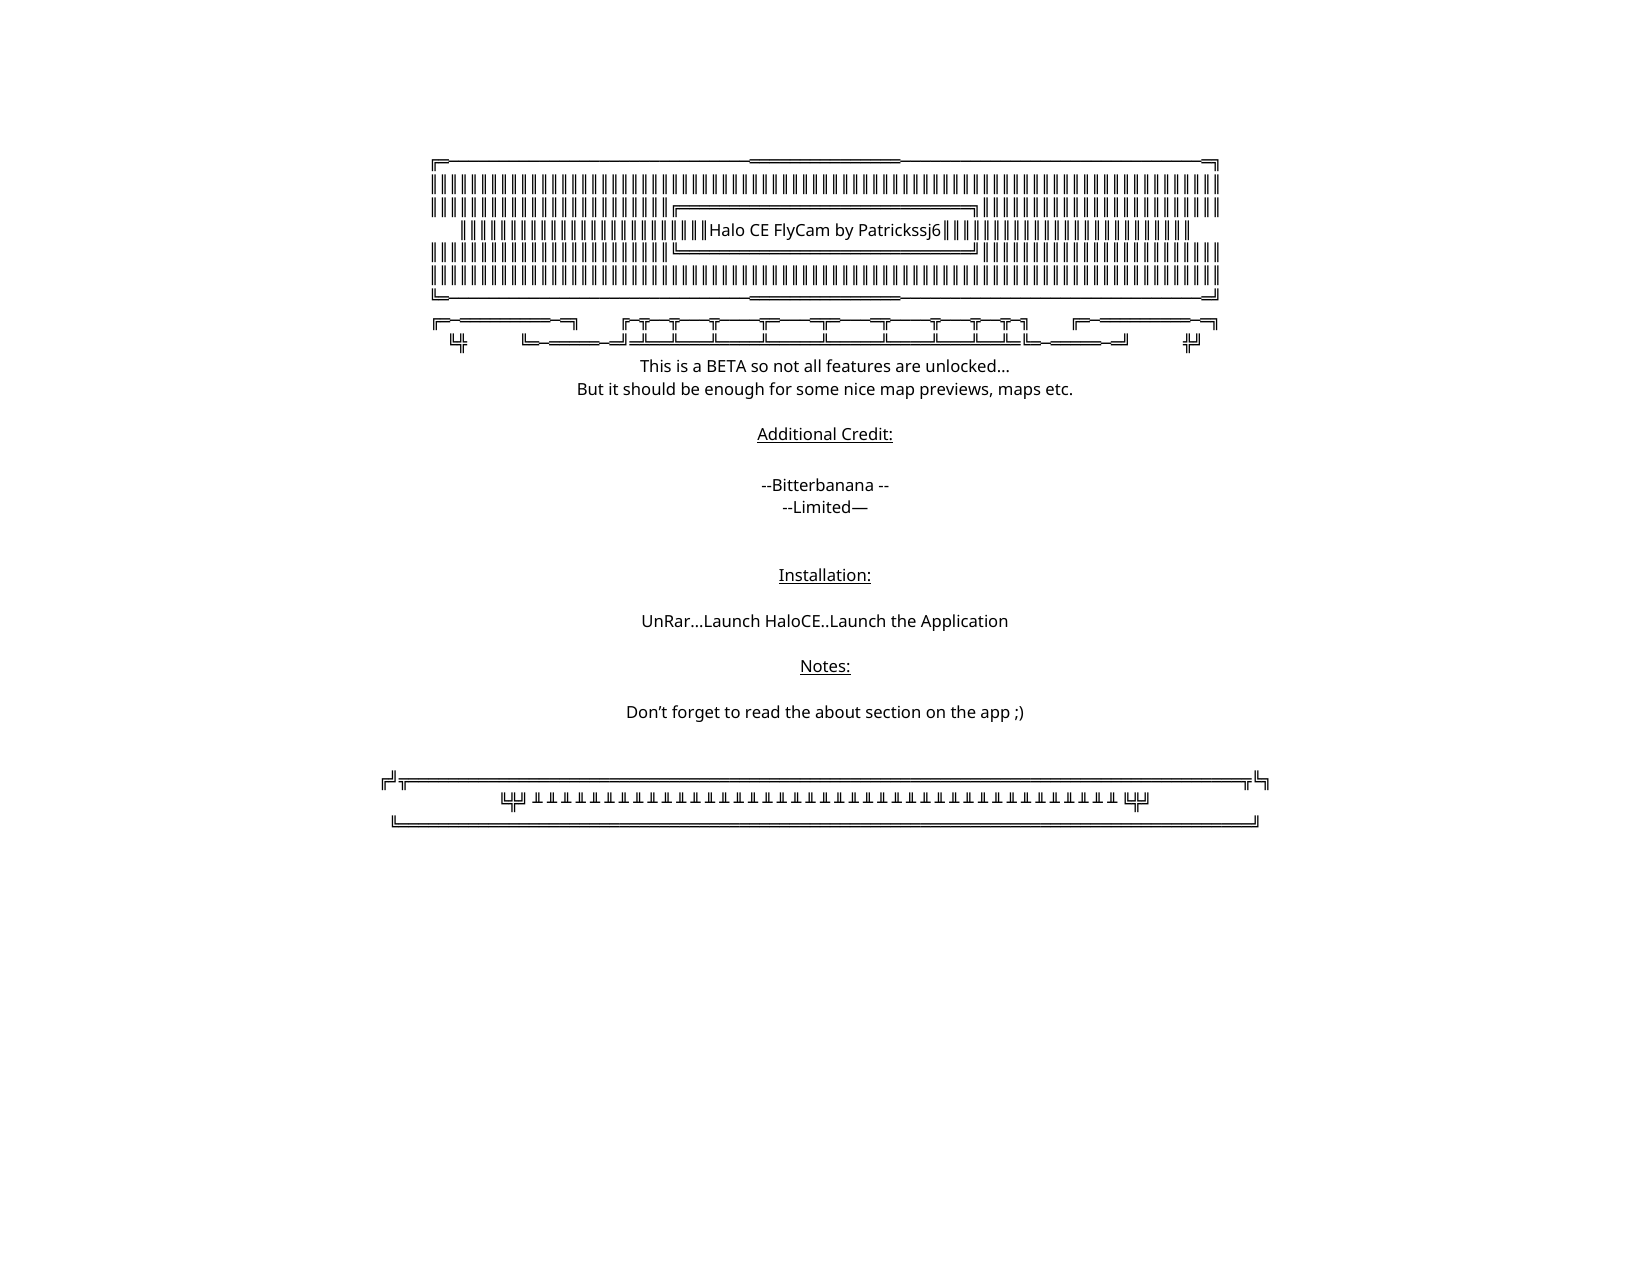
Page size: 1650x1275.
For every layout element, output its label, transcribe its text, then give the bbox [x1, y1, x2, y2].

text ║║║║║║║║║║║║║║║║║║║║║║║║╚═════════════════════════════╝║║║║║║║║║║║║║║║║║║║║║║║║ [150, 241, 1500, 263]
text Installation: [150, 564, 1500, 587]
text ╚╬ ╚═─═════─═╝═╩══╩═══╩════╩═════╩═════╩════╩═══╩══╩═╚═─═════─═╝ ╬╝ [150, 332, 1500, 354]
text Notes: [150, 655, 1500, 678]
text Don’t forget to read the about section on the app ;) [150, 700, 1500, 723]
text ╚╬╝ ╨ ╨ ╨ ╨ ╨ ╨ ╨ ╨ ╨ ╨ ╨ ╨ ╨ ╨ ╨ ╨ ╨ ╨ ╨ ╨ ╨ ╨ ╨ ╨ ╨ ╨ ╨ ╨ ╨ ╨ ╨ ╨ ╨ ╨ ╨ ╨ ╨ ╨ ╨ ╨ ╨ ╚╬╝ [150, 791, 1500, 814]
text ║║║║║║║║║║║║║║║║║║║║║║║║╔═════════════════════════════╗║║║║║║║║║║║║║║║║║║║║║║║║ [150, 195, 1500, 218]
text ╚═════════════════════════════════════════════════════════════════════════════════════╝ [150, 814, 1500, 837]
text ╔═──────────────────────────────═══════════════──────────────────────────────═╗ [150, 150, 1500, 173]
text Additional Credit: [150, 422, 1500, 445]
text ║║║║║║║║║║║║║║║║║║║║║║║║║║║║║║║║║║║║║║║║║║║║║║║║║║║║║║║║║║║║║║║║║║║║║║║║║║║║║║║ [150, 263, 1500, 286]
text ╔═─═════════─═╗ ╔─╦──╦───╦────╦═───═╦═───═╦────╦───╦──╦─╗ ╔═─═════════─═╗ [150, 309, 1500, 332]
text This is a BETA so not all features are unlocked… [150, 354, 1500, 377]
text --Limited— [150, 496, 1500, 519]
text ╚═──────────────────────────────═══════════════──────────────────────────────═╝ [150, 286, 1500, 309]
text --Bitterbanana -- [150, 445, 1500, 496]
text But it should be enough for some nice map previews, maps etc. [150, 377, 1500, 400]
text ║║║║║║║║║║║║║║║║║║║║║║║║║Halo CE FlyCam by Patrickssj6║║║║║║║║║║║║║║║║║║║║║║║║║ [150, 218, 1500, 241]
text ╔╝╦═══════════════════════════════════════════════════════════════════════════════════╦╚╗ [150, 768, 1500, 791]
text UnRar…Launch HaloCE..Launch the Application [150, 609, 1500, 632]
text ║║║║║║║║║║║║║║║║║║║║║║║║║║║║║║║║║║║║║║║║║║║║║║║║║║║║║║║║║║║║║║║║║║║║║║║║║║║║║║║ [150, 173, 1500, 195]
